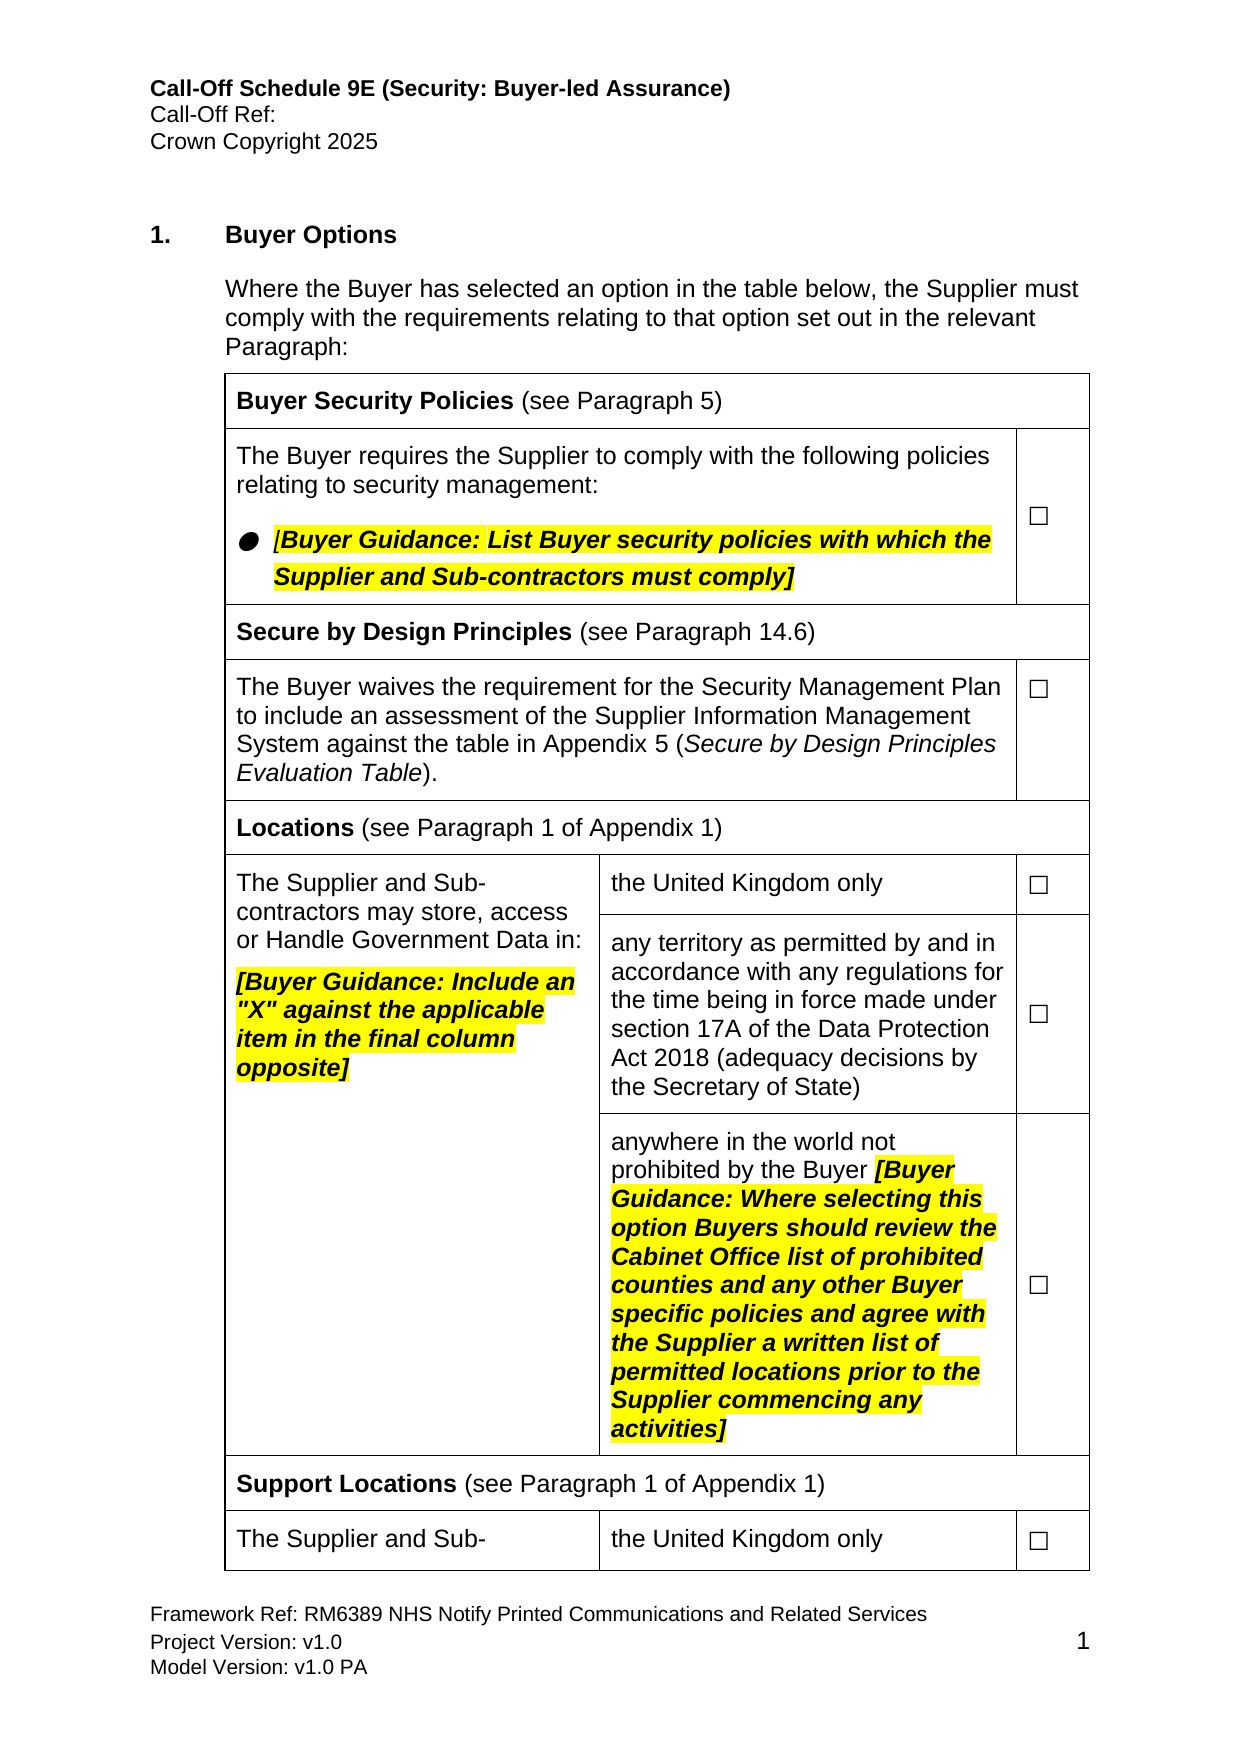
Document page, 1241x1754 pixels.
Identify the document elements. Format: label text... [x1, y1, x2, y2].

table_cell ☐ [1017, 915, 1089, 1113]
table_cell Secure by Design Principles (see Paragraph 14.6) [226, 605, 1089, 658]
table_cell anywhere in the world not prohibited by the Buyer [Buyer Guidance: Where selecting this option Buyers should review the Cabinet Office list of prohibited counties and any other Buyer specific policies and agree with the Supplier a written list of permitted locations prior to the Supplier commencing any activities] [600, 1114, 1016, 1455]
table_cell Locations (see Paragraph ‎1 of Appendix 1) [226, 801, 1089, 854]
table_cell The Supplier and Sub-contractors may store, access or Handle Government Data in: [Buyer Guidance: Include an "X" against the applicable item in the final column opposite] [226, 855, 599, 1455]
table_cell ☐ [1017, 1114, 1089, 1455]
table_cell the United Kingdom only [600, 855, 1016, 914]
table_cell any territory as permitted by and in accordance with any regulations for the time being in force made under section 17A of the Data Protection Act 2018 (adequacy decisions by the Secretary of State) [600, 915, 1016, 1113]
table_cell ☐ [1017, 1511, 1089, 1570]
table_cell Support Locations (see Paragraph ‎1 of Appendix 1) [226, 1456, 1089, 1510]
table_cell ☐ [1017, 855, 1089, 914]
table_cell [226, 1511, 599, 1570]
table_cell ☐ [1017, 429, 1089, 604]
table_cell the United Kingdom only [600, 1511, 1016, 1570]
table_cell The Buyer requires the Supplier to comply with the following policies relating to security management: [Buyer Guidance: List Buyer security policies with which the Supplier and Sub-contractors must comply] [226, 429, 1016, 604]
subtitle Buyer Options [150, 220, 1090, 249]
table_header Buyer Security Policies (see Paragraph ‎5) [226, 374, 1089, 428]
list Where the Buyer has selected an option in the table below, the Supplier must comply with the requirements relating to that option set out in the relevant Paragraph: [225, 274, 1090, 360]
table_cell The Buyer waives the requirement for the Security Management Plan to include an assessment of the Supplier Information Management System against the table in ‎Appendix 5 (Secure by Design Principles Evaluation Table). [226, 660, 1016, 799]
table_cell ☐ [1017, 660, 1089, 799]
